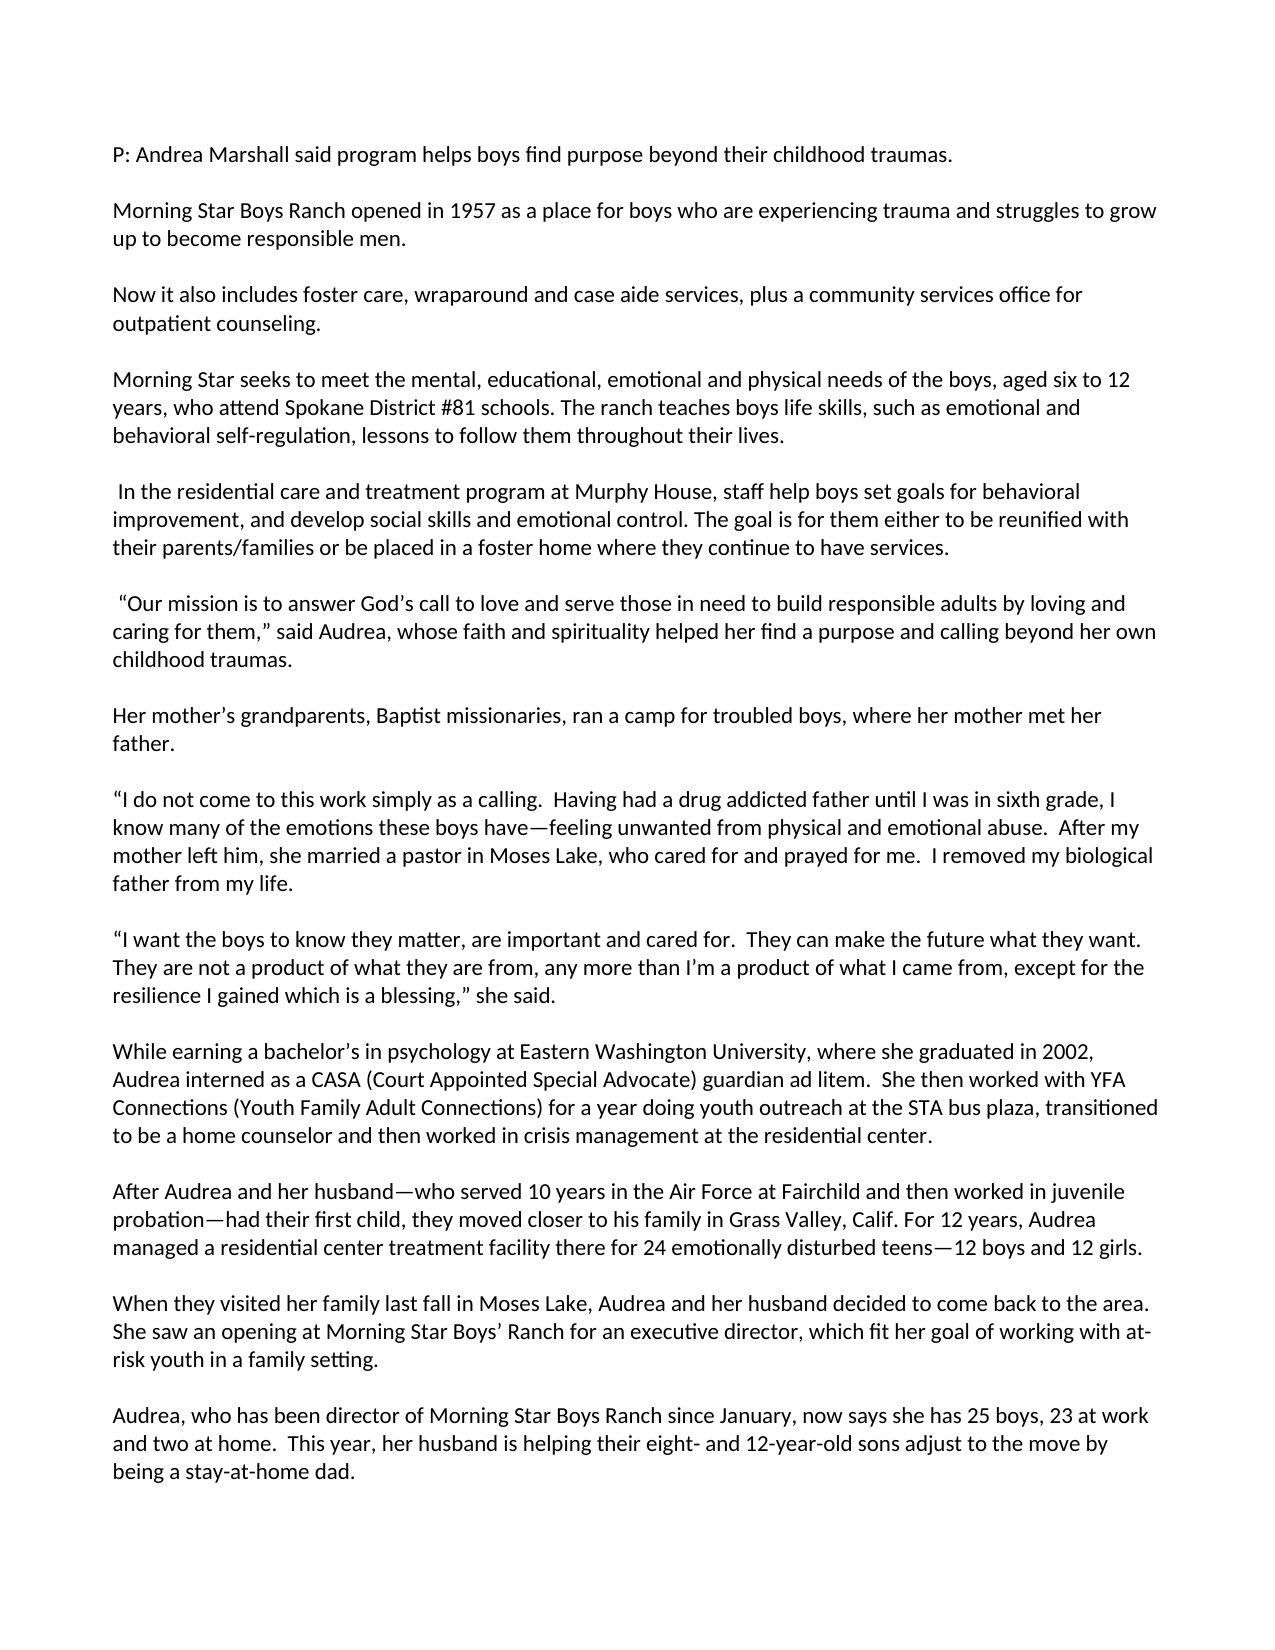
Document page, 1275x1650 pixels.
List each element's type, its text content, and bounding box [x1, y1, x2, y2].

text Morning Star seeks to meet the mental, educational, emotional and physical needs of the boys, aged six to 12 years, who attend Spokane District #81 schools. The ranch teaches boys life skills, such as emotional and behavioral self-regulation, lessons to follow them throughout their lives. [112, 365, 1162, 449]
text “I do not come to this work simply as a calling. Having had a drug addicted father until I was in sixth grade, I know many of the emotions these boys have—feeling unwanted from physical and emotional abuse. After my mother left him, she married a pastor in Moses Lake, who cared for and prayed for me. I removed my biological father from my life. [112, 785, 1162, 897]
text While earning a bachelor’s in psychology at Eastern Washington University, where she graduated in 2002, Audrea interned as a CASA (Court Appointed Special Advocate) guardian ad litem. She then worked with YFA Connections (Youth Family Adult Connections) for a year doing youth outreach at the STA bus plaza, transitioned to be a home counselor and then worked in crisis management at the residential center. [112, 1037, 1162, 1149]
text When they visited her family last fall in Moses Lake, Audrea and her husband decided to come back to the area. She saw an opening at Morning Star Boys’ Ranch for an executive director, which fit her goal of working with at-risk youth in a family setting. [112, 1289, 1162, 1373]
text After Audrea and her husband—who served 10 years in the Air Force at Fairchild and then worked in juvenile probation—had their first child, they moved closer to his family in Grass Valley, Calif. For 12 years, Audrea managed a residential center treatment facility there for 24 emotionally disturbed teens—12 boys and 12 girls. [112, 1177, 1162, 1261]
text Audrea, who has been director of Morning Star Boys Ranch since January, now says she has 25 boys, 23 at work and two at home. This year, her husband is helping their eight- and 12-year-old sons adjust to the move by being a stay-at-home dad. [112, 1401, 1162, 1486]
text P: Andrea Marshall said program helps boys find purpose beyond their childhood traumas. [112, 141, 1162, 168]
text Her mother’s grandparents, Baptist missionaries, ran a camp for troubled boys, where her mother met her father. [112, 701, 1162, 757]
text “Our mission is to answer God’s call to love and serve those in need to build responsible adults by loving and caring for them,” said Audrea, whose faith and spirituality helped her find a purpose and calling beyond her own childhood traumas. [112, 589, 1162, 673]
text “I want the boys to know they matter, are important and cared for. They can make the future what they want. They are not a product of what they are from, any more than I’m a product of what I came from, except for the resilience I gained which is a blessing,” she said. [112, 925, 1162, 1009]
text Morning Star Boys Ranch opened in 1957 as a place for boys who are experiencing trauma and struggles to grow up to become responsible men. [112, 197, 1162, 253]
text In the residential care and treatment program at Murphy House, staff help boys set goals for behavioral improvement, and develop social skills and emotional control. The goal is for them either to be reunified with their parents/families or be placed in a foster home where they continue to have services. [112, 477, 1162, 561]
text Now it also includes foster care, wraparound and case aide services, plus a community services office for outpatient counseling. [112, 281, 1162, 337]
